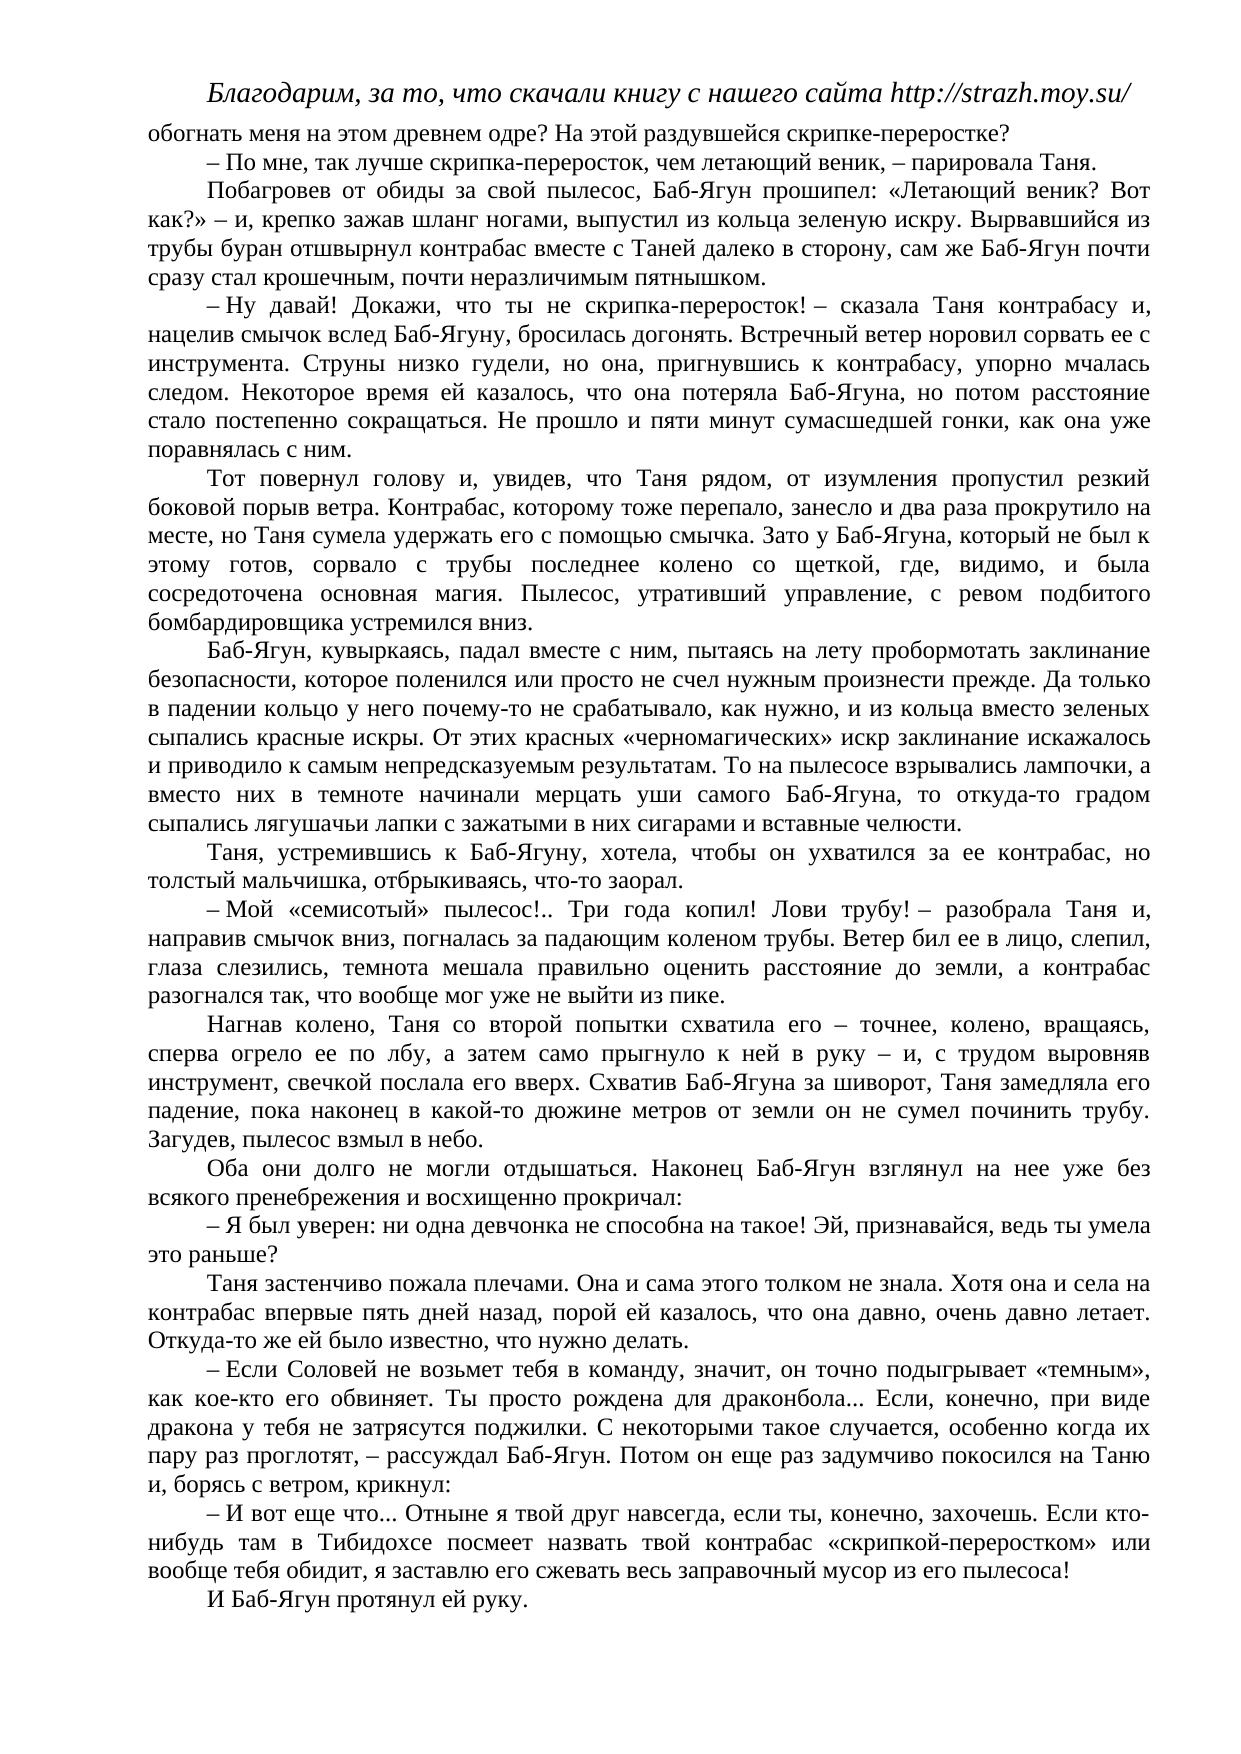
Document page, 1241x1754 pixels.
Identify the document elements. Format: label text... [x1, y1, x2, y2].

text – По мне, так лучше скрипка-переросток, чем летающий веник, – парировала Таня. [148, 147, 1152, 176]
text – И вот еще что... Отныне я твой друг навсегда, если ты, конечно, захочешь. Если кто-нибудь там в Тибидохсе посмеет назвать твой контрабас «скрипкой-переростком» или вообще тебя обидит, я заставлю его сжевать весь заправочный мусор из его пылесоса! [148, 1498, 1152, 1584]
text И Баб-Ягун протянул ей руку. [148, 1584, 1152, 1613]
text Оба они долго не могли отдышаться. Наконец Баб-Ягун взглянул на нее уже без всякого пренебрежения и восхищенно прокричал: [148, 1153, 1152, 1211]
text Нагнав колено, Таня со второй попытки схватила его – точнее, колено, вращаясь, сперва огрело ее по лбу, а затем само прыгнуло к ней в руку – и, с трудом выровняв инструмент, свечкой послала его вверх. Схватив Баб-Ягуна за шиворот, Таня замедляла его падение, пока наконец в какой-то дюжине метров от земли он не сумел починить трубу. Загудев, пылесос взмыл в небо. [148, 1009, 1152, 1153]
text – Ну давай! Докажи, что ты не скрипка-переросток! – сказала Таня контрабасу и, нацелив смычок вслед Баб-Ягуну, бросилась догонять. Встречный ветер норовил сорвать ее с инструмента. Струны низко гудели, но она, пригнувшись к контрабасу, упорно мчалась следом. Некоторое время ей казалось, что она потеряла Баб-Ягуна, но потом расстояние стало постепенно сокращаться. Не прошло и пяти минут сумасшедшей гонки, как она уже поравнялась с ним. [148, 291, 1152, 463]
text – Я был уверен: ни одна девчонка не способна на такое! Эй, признавайся, ведь ты умела это раньше? [148, 1211, 1152, 1268]
text – Мой «семисотый» пылесос!.. Три года копил! Лови трубу! – разобрала Таня и, направив смычок вниз, погналась за падающим коленом трубы. Ветер бил ее в лицо, слепил, глаза слезились, темнота мешала правильно оценить расстояние до земли, а контрабас разогнался так, что вообще мог уже не выйти из пике. [148, 894, 1152, 1009]
text Тот повернул голову и, увидев, что Таня рядом, от изумления пропустил резкий боковой порыв ветра. Контрабас, которому тоже перепало, занесло и два раза прокрутило на месте, но Таня сумела удержать его с помощью смычка. Зато у Баб-Ягуна, который не был к этому готов, сорвало с трубы последнее колено со щеткой, где, видимо, и была сосредоточена основная магия. Пылесос, утративший управление, с ревом подбитого бомбардировщика устремился вниз. [148, 463, 1152, 636]
text Таня застенчиво пожала плечами. Она и сама этого толком не знала. Хотя она и села на контрабас впервые пять дней назад, порой ей казалось, что она давно, очень давно летает. Откуда-то же ей было известно, что нужно делать. [148, 1268, 1152, 1354]
text Баб-Ягун, кувыркаясь, падал вместе с ним, пытаясь на лету пробормотать заклинание безопасности, которое поленился или просто не счел нужным произнести прежде. Да только в падении кольцо у него почему-то не срабатывало, как нужно, и из кольца вместо зеленых сыпались красные искры. От этих красных «черномагических» искр заклинание искажалось и приводило к самым непредсказуемым результатам. То на пылесосе взрывались лампочки, а вместо них в темноте начинали мерцать уши самого Баб-Ягуна, то откуда-то градом сыпались лягушачьи лапки с зажатыми в них сигарами и вставные челюсти. [148, 636, 1152, 837]
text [148, 118, 1152, 147]
text – Если Соловей не возьмет тебя в команду, значит, он точно подыгрывает «темным», как кое-кто его обвиняет. Ты просто рождена для драконбола... Если, конечно, при виде дракона у тебя не затрясутся поджилки. С некоторыми такое случается, особенно когда их пару раз проглотят, – рассуждал Баб-Ягун. Потом он еще раз задумчиво покосился на Таню и, борясь с ветром, крикнул: [148, 1354, 1152, 1498]
text Побагровев от обиды за свой пылесос, Баб-Ягун прошипел: «Летающий веник? Вот как?» – и, крепко зажав шланг ногами, выпустил из кольца зеленую искру. Вырвавшийся из трубы буран отшвырнул контрабас вместе с Таней далеко в сторону, сам же Баб-Ягун почти сразу стал крошечным, почти неразличимым пятнышком. [148, 176, 1152, 291]
text Таня, устремившись к Баб-Ягуну, хотела, чтобы он ухватился за ее контрабас, но толстый мальчишка, отбрыкиваясь, что-то заорал. [148, 837, 1152, 894]
